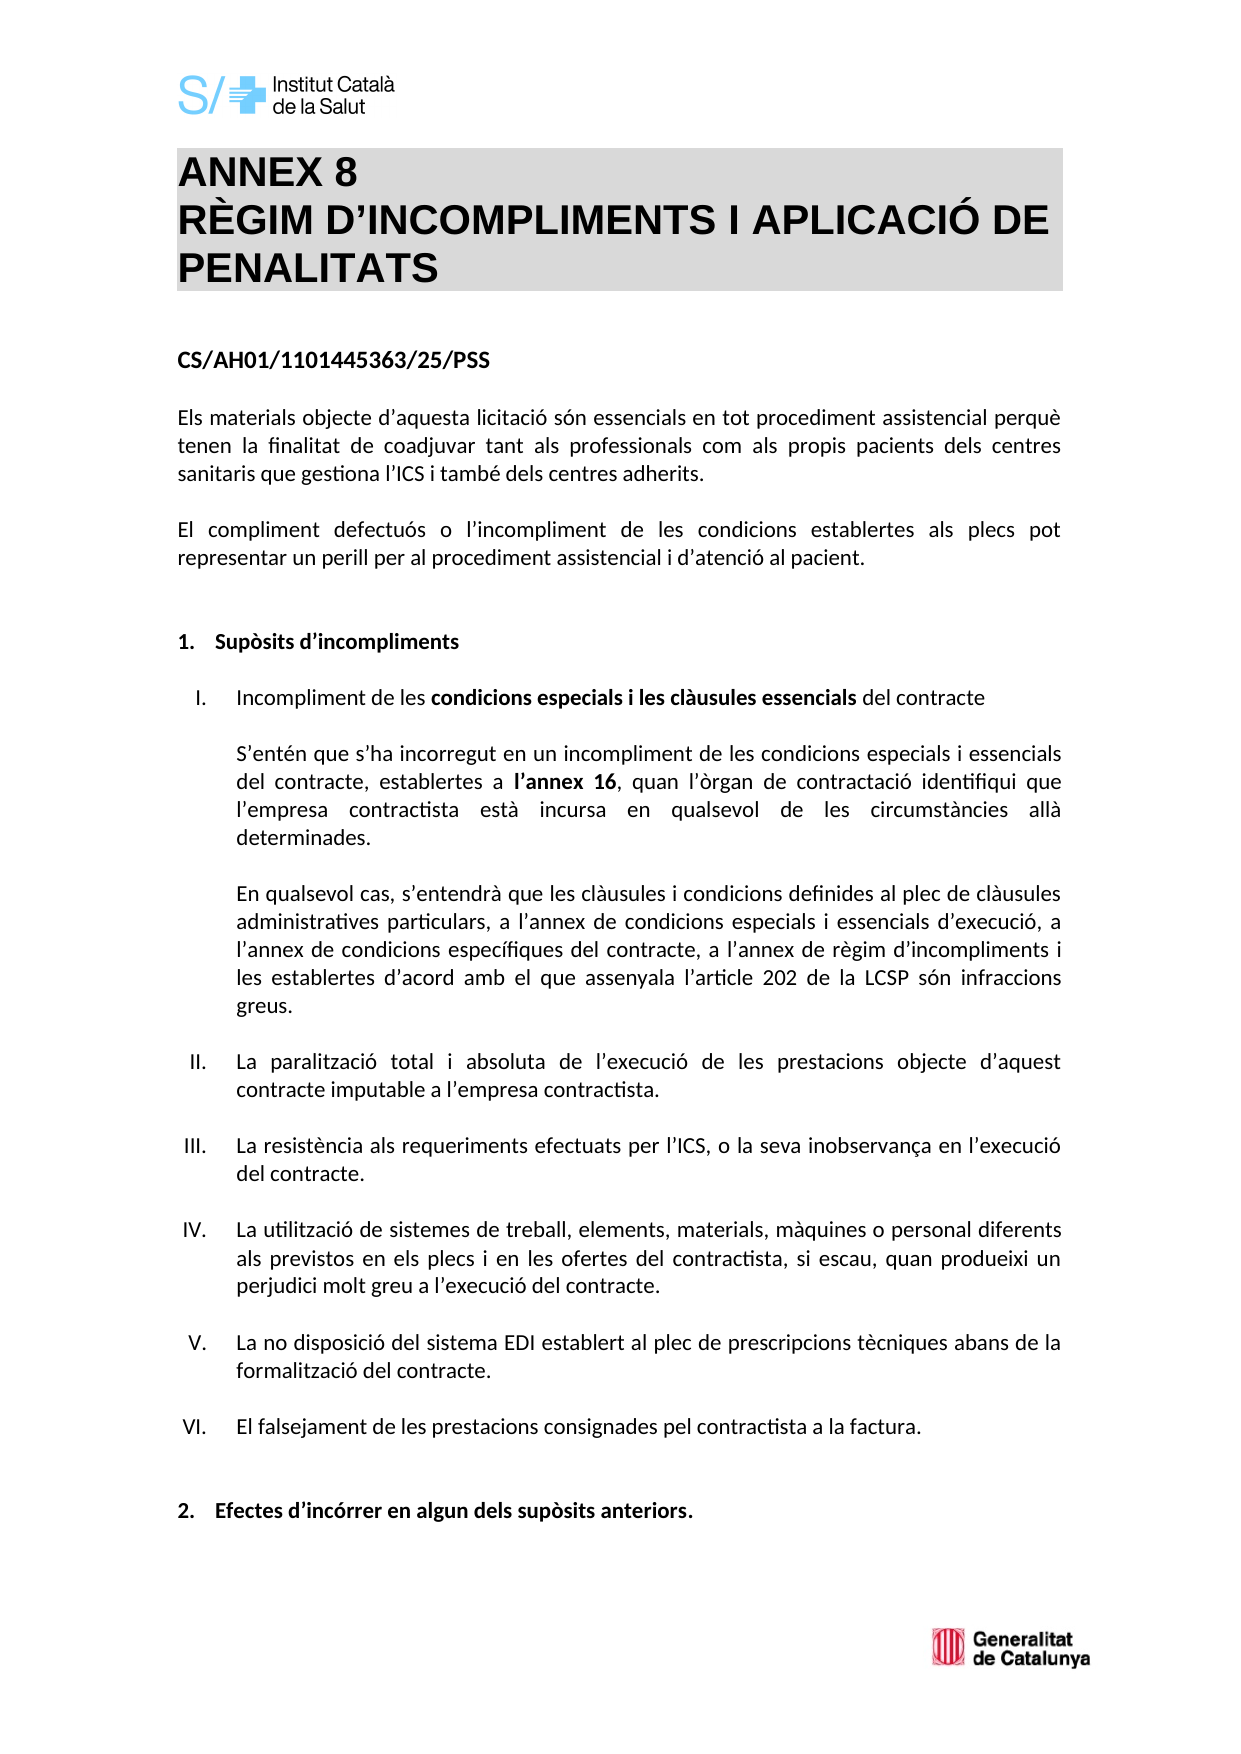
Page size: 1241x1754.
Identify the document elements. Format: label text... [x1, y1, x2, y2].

text ANNEX 8 [177, 148, 1063, 196]
list El falsejament de les prestacions consignades pel contractista a la factura. [207, 1412, 1063, 1440]
list La no disposició del sistema EDI establert al plec de prescripcions tècniques abans de la formalització del contracte. [207, 1328, 1063, 1384]
text RÈGIM D’INCOMPLIMENTS I APLICACIÓ DE PENALITATS [177, 196, 1063, 291]
subtitle Efectes d’incórrer en algun dels supòsits anteriors. [177, 1496, 1063, 1524]
text S’entén que s’ha incorregut en un incompliment de les condicions especials i essencials del contracte, establertes a l’annex 16, quan l’òrgan de contractació identifiqui que l’empresa contractista està incursa en qualsevol de les circumstàncies allà determinades. [236, 739, 1063, 851]
text El compliment defectuós o l’incompliment de les condicions establertes als plecs pot representar un perill per al procediment assistencial i d’atenció al pacient. [177, 515, 1063, 571]
text Els materials objecte d’aquesta licitació són essencials en tot procediment assistencial perquè tenen la finalitat de coadjuvar tant als professionals com als propis pacients dels centres sanitaris que gestiona l’ICS i també dels centres adherits. [177, 403, 1063, 487]
picture [177, 73, 397, 118]
picture [893, 1621, 1129, 1674]
list La paralització total i absoluta de l’execució de les prestacions objecte d’aquest contracte imputable a l’empresa contractista. [207, 1047, 1063, 1103]
text En qualsevol cas, s’entendrà que les clàusules i condicions definides al plec de clàusules administratives particulars, a l’annex de condicions especials i essencials d’execució, a l’annex de condicions específiques del contracte, a l’annex de règim d’incompliments i les establertes d’acord amb el que assenyala l’article 202 de la LCSP són infraccions greus. [236, 879, 1063, 1019]
text CS/AH01/1101445363/25/PSS [177, 344, 1063, 375]
list Incompliment de les condicions especials i les clàusules essencials del contracte [207, 683, 1063, 711]
list La resistència als requeriments efectuats per l’ICS, o la seva inobservança en l’execució del contracte. [207, 1132, 1063, 1188]
list Supòsits d’incompliments [177, 627, 1063, 655]
list La utilització de sistemes de treball, elements, materials, màquines o personal diferents als previstos en els plecs i en les ofertes del contractista, si escau, quan produeixi un perjudici molt greu a l’execució del contracte. [207, 1216, 1063, 1300]
